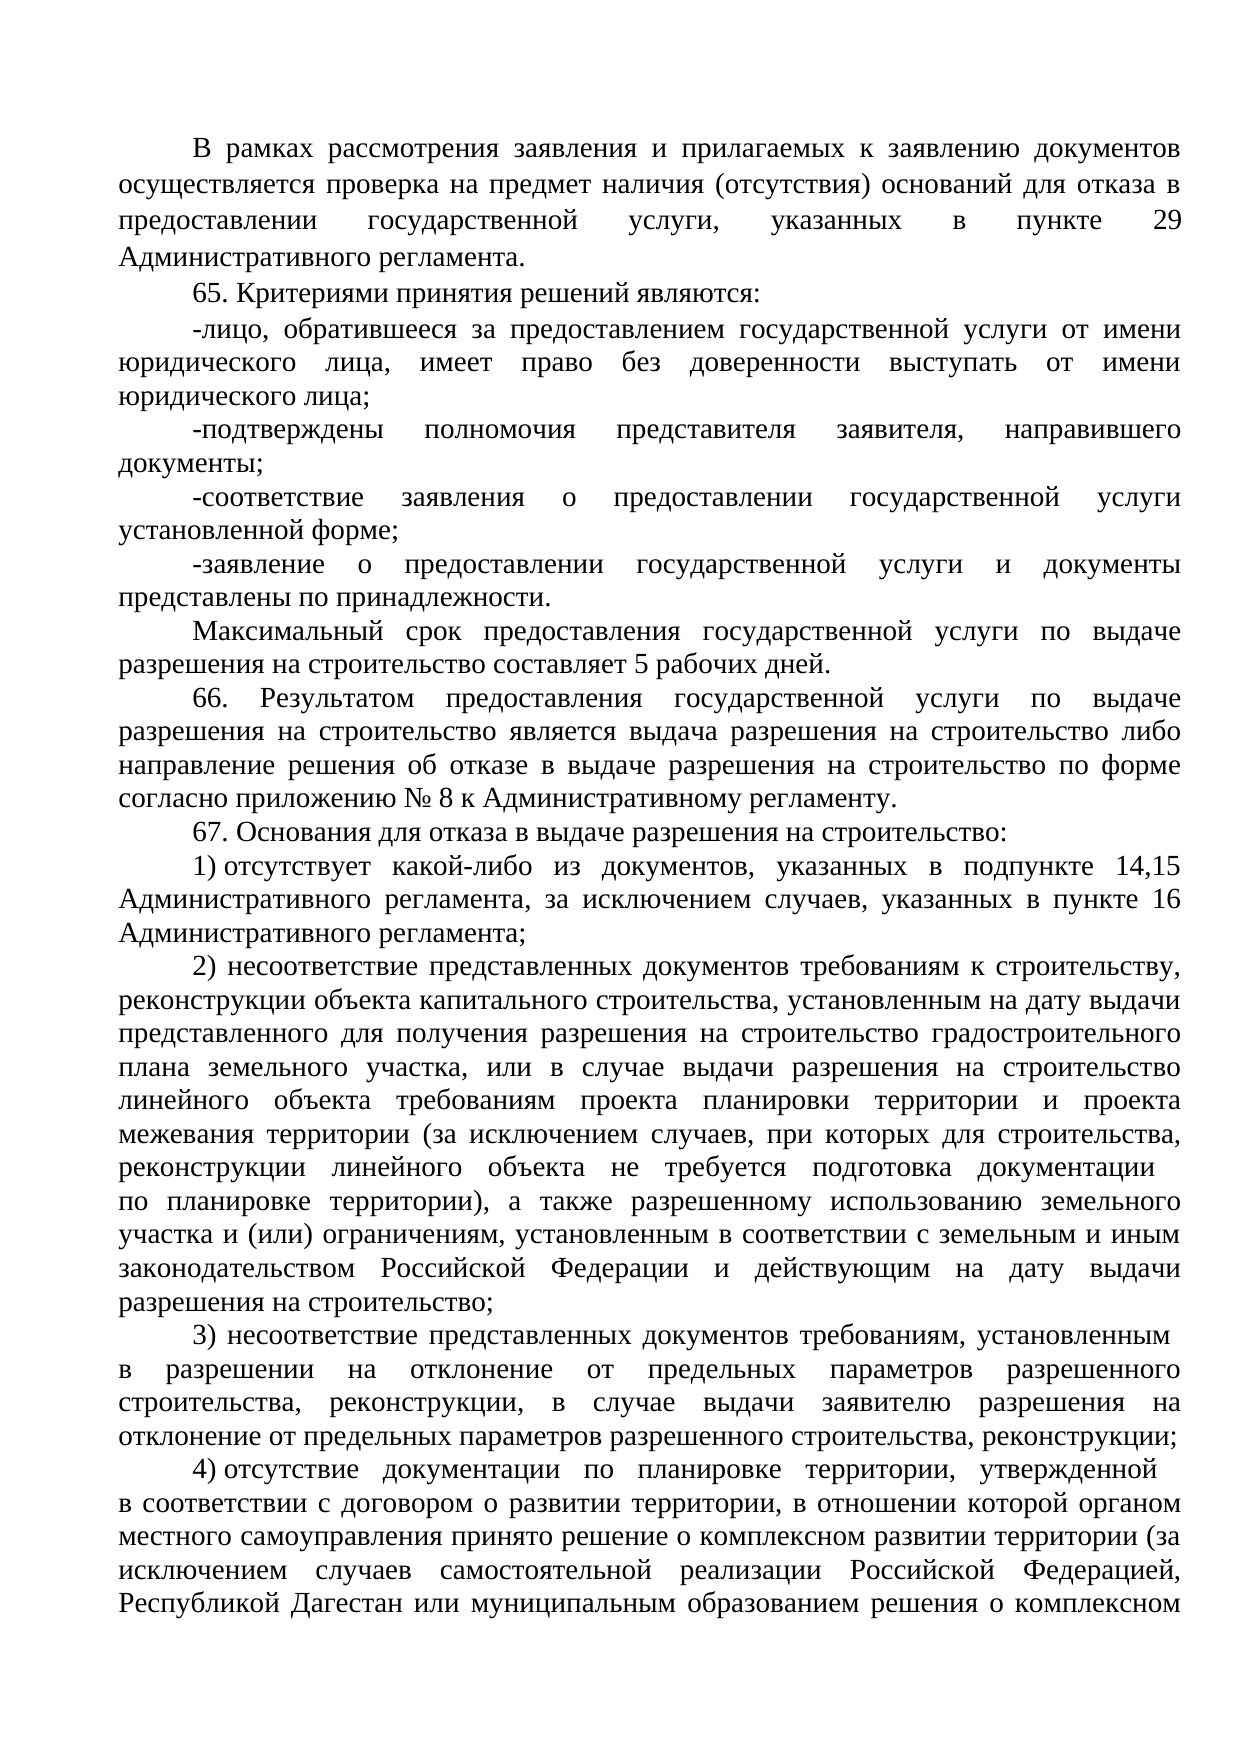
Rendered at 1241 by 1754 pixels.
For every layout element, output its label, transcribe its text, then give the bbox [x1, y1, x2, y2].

text 66. Результатом предоставления государственной услуги по выдаче разрешения на строительство является выдача разрешения на строительство либо направление решения об отказе в выдаче разрешения на строительство по форме согласно приложению № 8 к Административному регламенту. [118, 680, 1182, 814]
text -лицо, обратившееся за предоставлением государственной услуги от имени юридического лица, имеет право без доверенности выступать от имени юридического лица; [118, 311, 1182, 412]
text 3) несоответствие представленных документов требованиям, установленным в разрешении на отклонение от предельных параметров разрешенного строительства, реконструкции, в случае выдачи заявителю разрешения на отклонение от предельных параметров разрешенного строительства, реконструкции; [118, 1317, 1182, 1451]
text В рамках рассмотрения заявления и прилагаемых к заявлению документов осуществляется проверка на предмет наличия (отсутствия) оснований для отказа в предоставлении государственной услуги, указанных в пункте 29 Административного регламента. [118, 130, 1182, 272]
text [118, 1451, 1182, 1619]
text -подтверждены полномочия представителя заявителя, направившего документы; [118, 412, 1182, 479]
text 65. Критериями принятия решений являются: [118, 275, 1182, 308]
text 2) несоответствие представленных документов требованиям к строительству, реконструкции объекта капитального строительства, установленным на дату выдачи представленного для получения разрешения на строительство градостроительного плана земельного участка, или в случае выдачи разрешения на строительство линейного объекта требованиям проекта планировки территории и проекта межевания территории (за исключением случаев, при которых для строительства, реконструкции линейного объекта не требуется подготовка документации по планировке территории), а также разрешенному использованию земельного участка и (или) ограничениям, установленным в соответствии с земельным и иным законодательством Российской Федерации и действующим на дату выдачи разрешения на строительство; [118, 948, 1182, 1317]
text 67. Основания для отказа в выдаче разрешения на строительство: [118, 814, 1182, 848]
text -соответствие заявления о предоставлении государственной услуги установленной форме; [118, 479, 1182, 546]
text 1) отсутствует какой-либо из документов, указанных в подпункте 14,15 Административного регламента, за исключением случаев, указанных в пункте 16 Административного регламента; [118, 848, 1182, 948]
text Максимальный срок предоставления государственной услуги по выдаче разрешения на строительство составляет 5 рабочих дней. [118, 613, 1182, 680]
text -заявление о предоставлении государственной услуги и документы представлены по принадлежности. [118, 546, 1182, 613]
